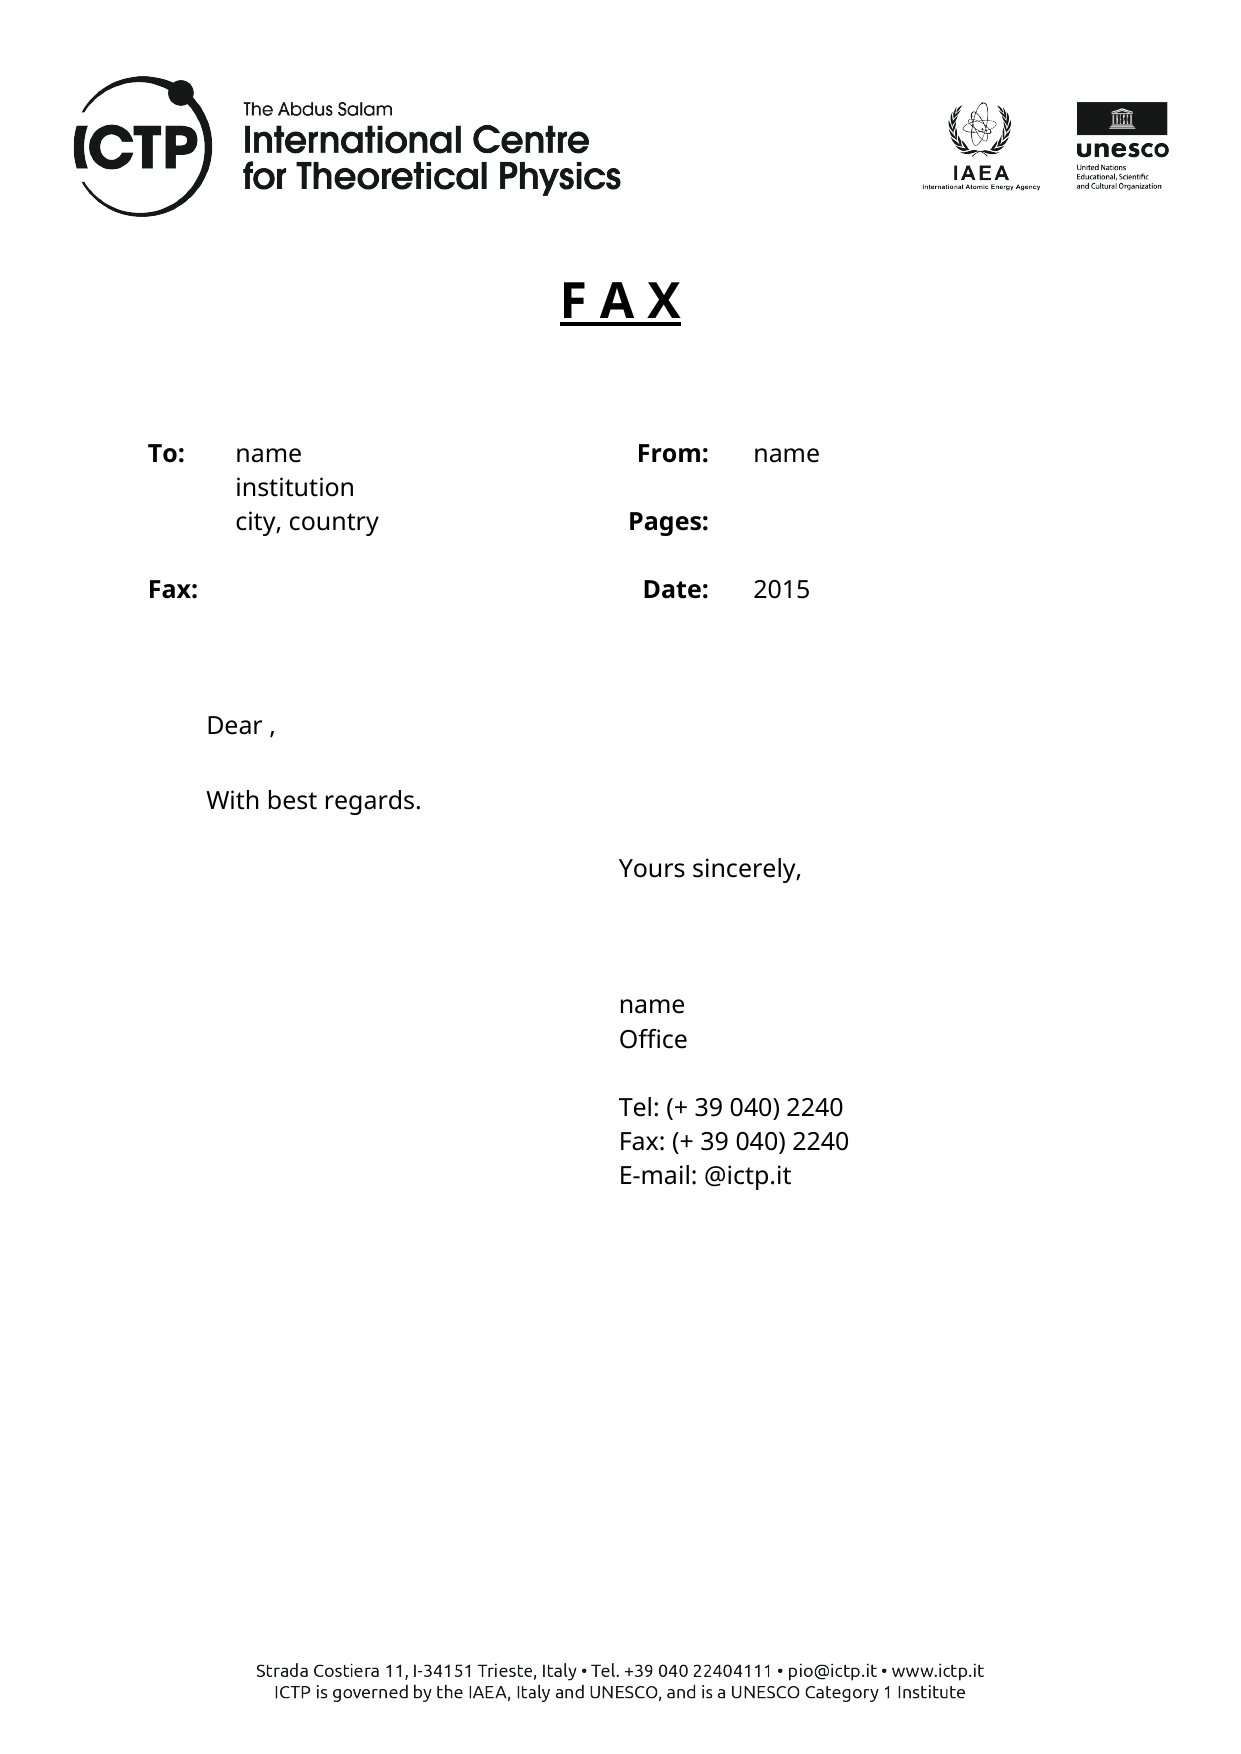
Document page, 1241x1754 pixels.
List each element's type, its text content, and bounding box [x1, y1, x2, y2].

picture [73, 76, 1169, 217]
text Fax: Date: 2015 [148, 572, 1092, 606]
text Fax: (+ 39 040) 2240 [618, 1123, 1092, 1157]
text To: name From: name [148, 435, 1092, 469]
text Yours sincerely, [618, 851, 1092, 885]
text With best regards. [148, 779, 1092, 817]
text Office [618, 1021, 1092, 1055]
text name [618, 987, 1092, 1021]
picture [233, 1662, 1007, 1713]
text city, country Pages: [148, 503, 1092, 537]
text Tel: (+ 39 040) 2240 [618, 1089, 1092, 1123]
text institution [148, 469, 1092, 503]
text Dear , [148, 708, 1092, 742]
text F A X [148, 265, 1092, 333]
text E-mail: @ictp.it [618, 1157, 1092, 1192]
